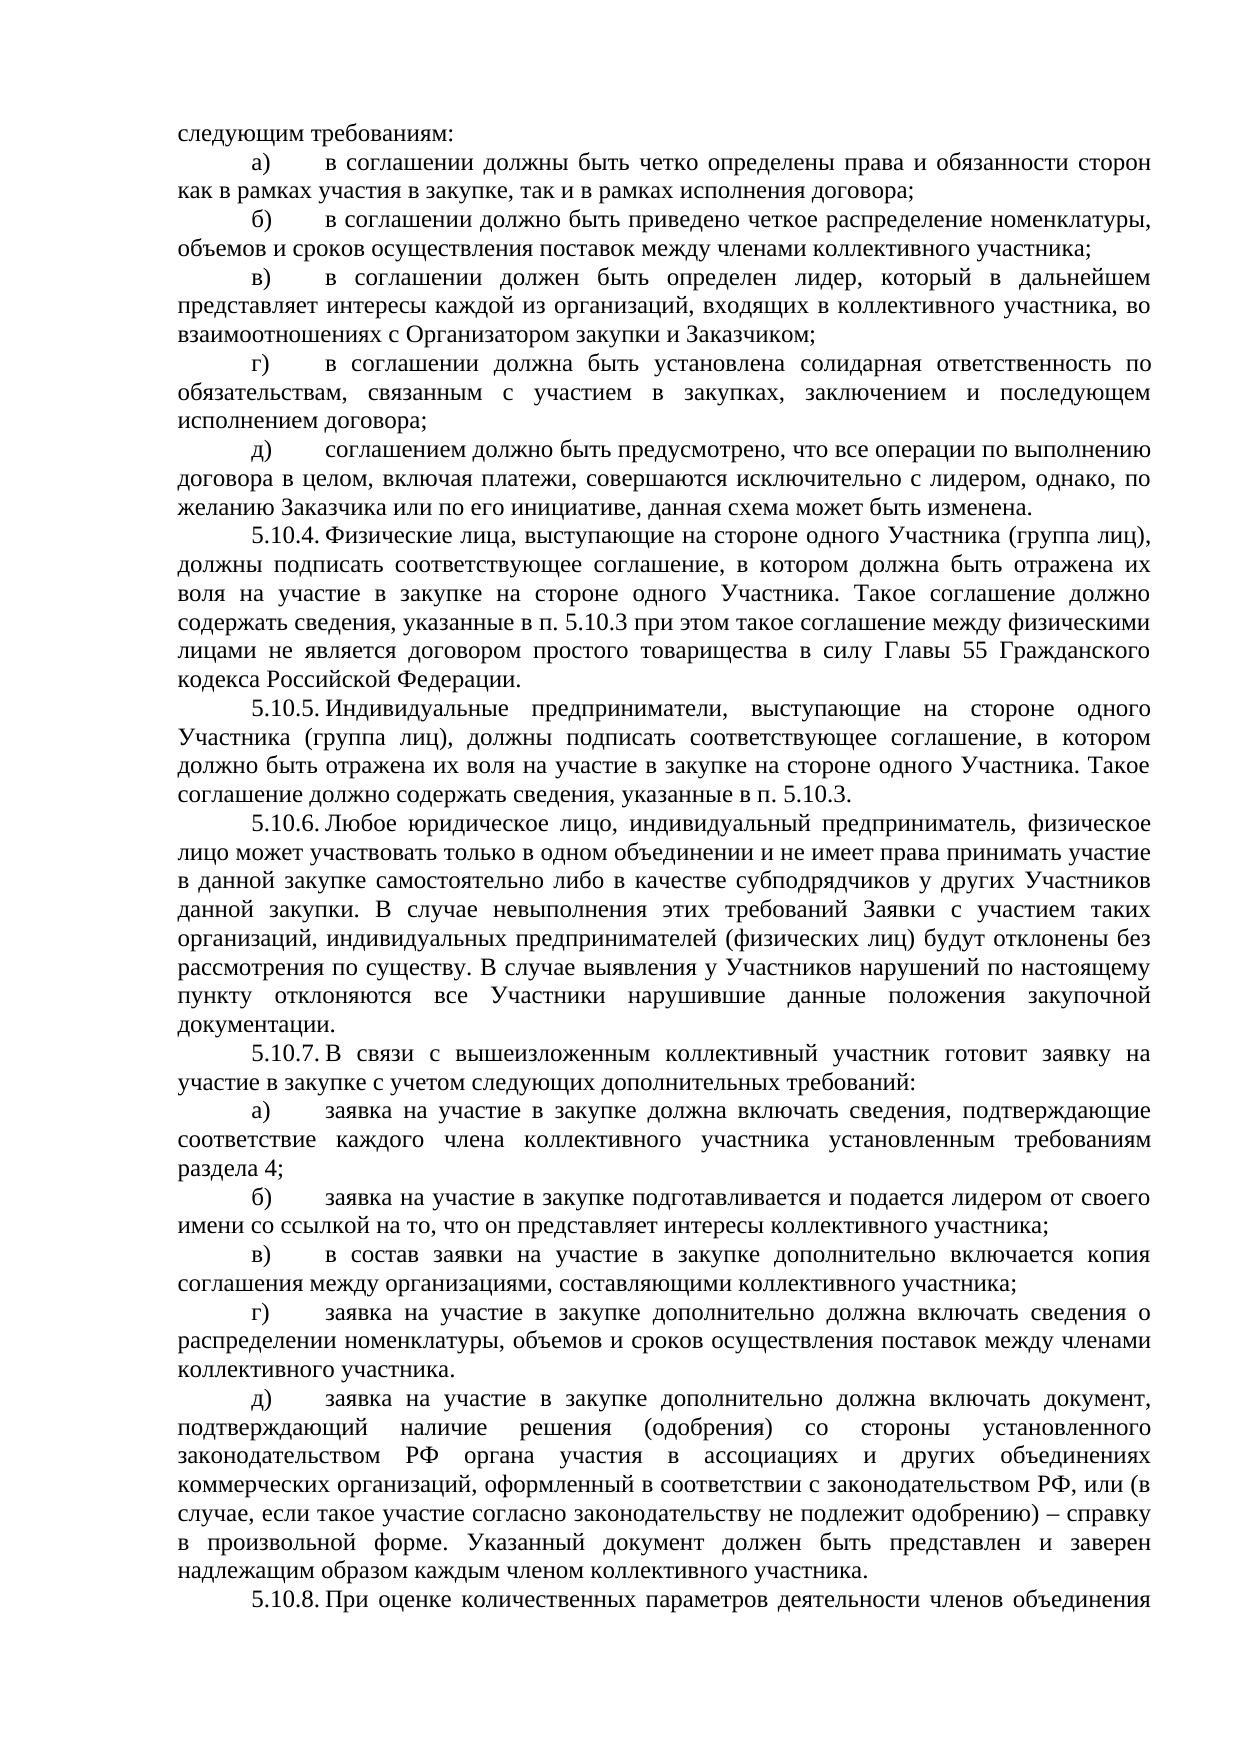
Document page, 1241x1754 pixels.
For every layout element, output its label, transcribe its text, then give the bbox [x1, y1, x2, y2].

list заявка на участие в закупке должна включать сведения, подтверждающие соответствие каждого члена коллективного участника установленным требованиям раздела 4; [177, 1096, 1152, 1182]
list заявка на участие в закупке дополнительно должна включать сведения о распределении номенклатуры, объемов и сроков осуществления поставок между членами коллективного участника. [177, 1297, 1152, 1383]
list заявка на участие в закупке дополнительно должна включать документ, подтверждающий наличие решения (одобрения) со стороны установленного законодательством РФ органа участия в ассоциациях и других объединениях коммерческих организаций, оформленный в соответствии с законодательством РФ, или (в случае, если такое участие согласно законодательству не подлежит одобрению) – справку в произвольной форме. Указанный документ должен быть представлен и заверен надлежащим образом каждым членом коллективного участника. [177, 1383, 1152, 1584]
list в соглашении должен быть определен лидер, который в дальнейшем представляет интересы каждой из организаций, входящих в коллективного участника, во взаимоотношениях с Организатором закупки и Заказчиком; [177, 262, 1152, 348]
list Физические лица, выступающие на стороне одного Участника (группа лиц), должны подписать соответствующее соглашение, в котором должна быть отражена их воля на участие в закупке на стороне одного Участника. Такое соглашение должно содержать сведения, указанные в п. 5.10.3 при этом такое соглашение между физическими лицами не является договором простого товарищества в силу Главы 55 Гражданского кодекса Российской Федерации. [177, 521, 1152, 693]
list в соглашении должно быть приведено четкое распределение номенклатуры, объемов и сроков осуществления поставок между членами коллективного участника; [177, 204, 1152, 262]
list заявка на участие в закупке подготавливается и подается лидером от своего имени со ссылкой на то, что он представляет интересы коллективного участника; [177, 1182, 1152, 1239]
list Индивидуальные предприниматели, выступающие на стороне одного Участника (группа лиц), должны подписать соответствующее соглашение, в котором должно быть отражена их воля на участие в закупке на стороне одного Участника. Такое соглашение должно содержать сведения, указанные в п. 5.10.3. [177, 693, 1152, 808]
list Любое юридическое лицо, индивидуальный предприниматель, физическое лицо может участвовать только в одном объединении и не имеет права принимать участие в данной закупке самостоятельно либо в качестве субподрядчиков у других Участников данной закупки. В случае невыполнения этих требований Заявки с участием таких организаций, индивидуальных предпринимателей (физических лиц) будут отклонены без рассмотрения по существу. В случае выявления у Участников нарушений по настоящему пункту отклоняются все Участники нарушившие данные положения закупочной документации. [177, 808, 1152, 1038]
list соглашением должно быть предусмотрено, что все операции по выполнению договора в целом, включая платежи, совершаются исключительно с лидером, однако, по желанию Заказчика или по его инициативе, данная схема может быть изменена. [177, 434, 1152, 521]
list в состав заявки на участие в закупке дополнительно включается копия соглашения между организациями, составляющими коллективного участника; [177, 1239, 1152, 1297]
list В связи с вышеизложенным коллективный участник готовит заявку на участие в закупке с учетом следующих дополнительных требований: [177, 1038, 1152, 1096]
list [177, 1584, 1152, 1613]
list в соглашении должна быть установлена солидарная ответственность по обязательствам, связанным с участием в закупках, заключением и последующем исполнением договора; [177, 348, 1152, 434]
list в соглашении должны быть четко определены права и обязанности сторон как в рамках участия в закупке, так и в рамках исполнения договора; [177, 147, 1152, 204]
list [177, 118, 1152, 147]
